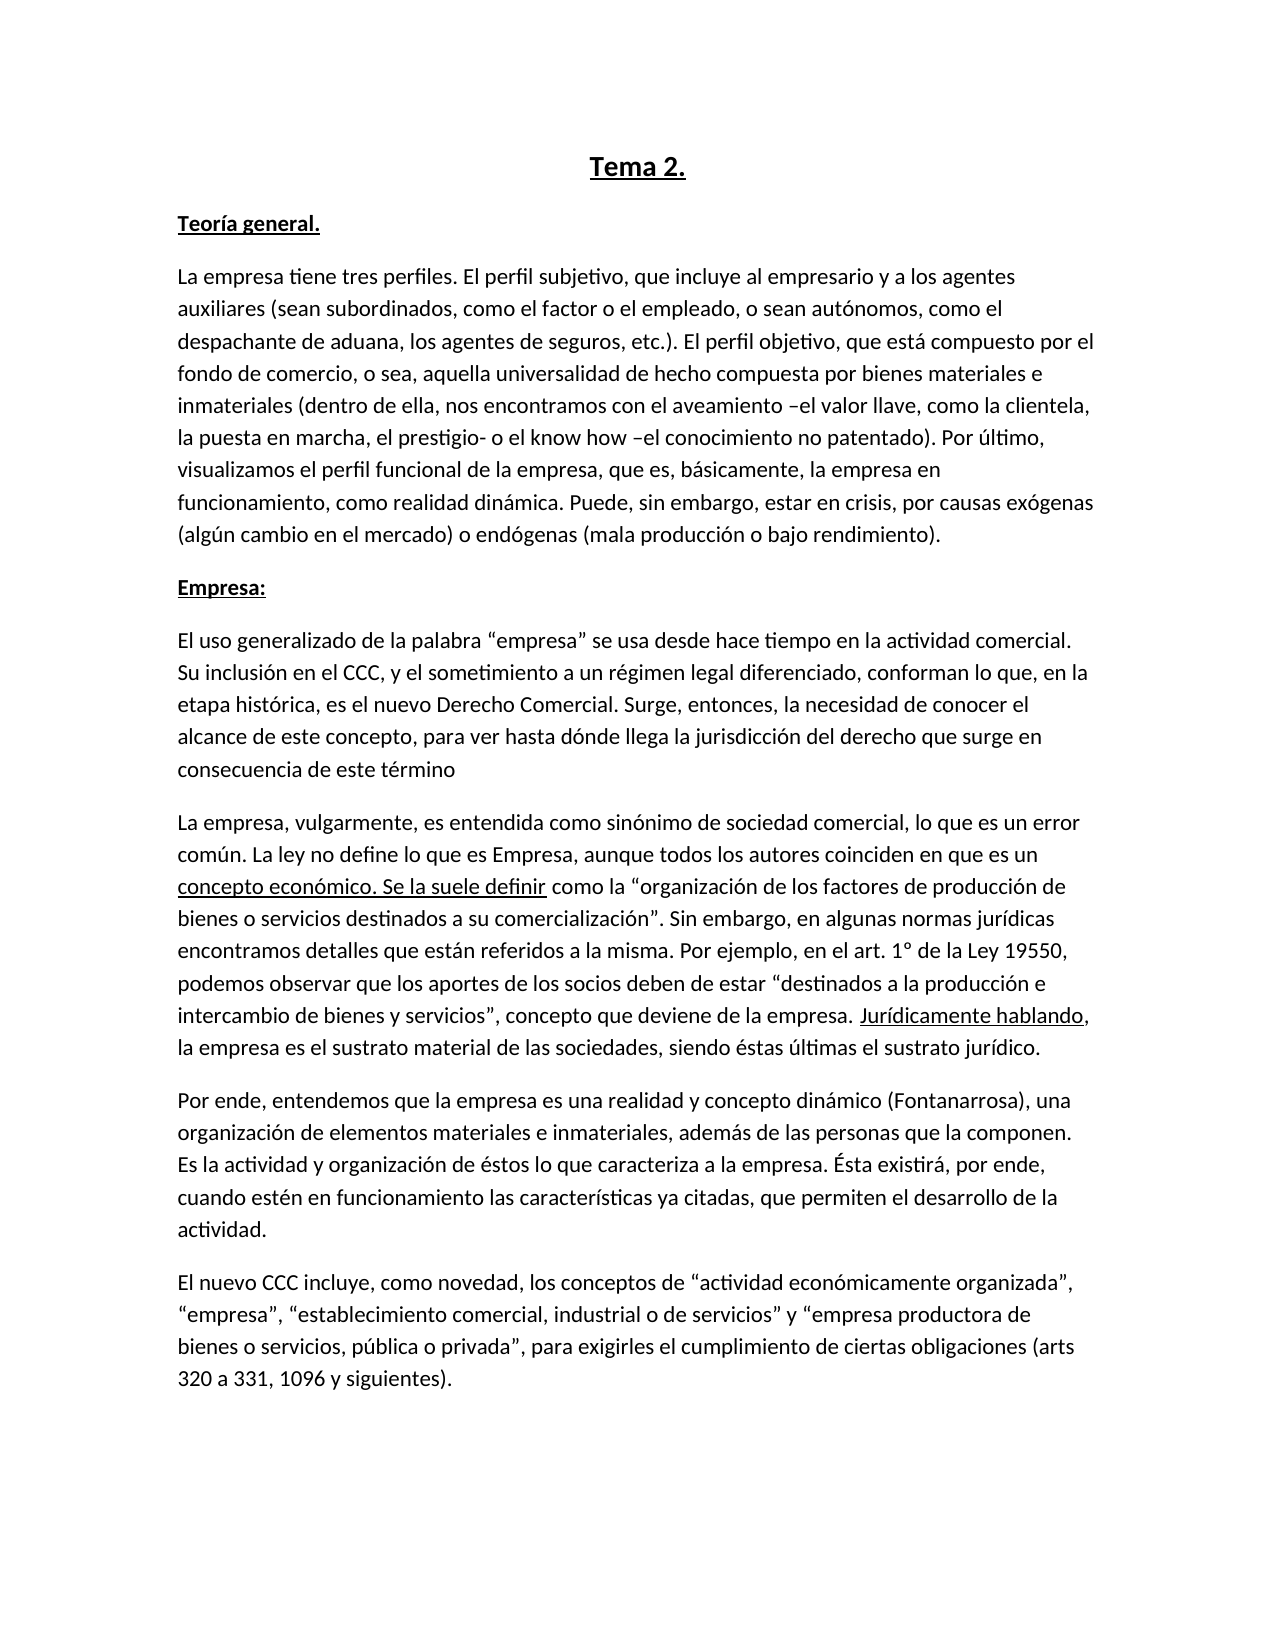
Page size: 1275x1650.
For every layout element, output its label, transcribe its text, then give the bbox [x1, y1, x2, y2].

text Teoría general. [177, 209, 1098, 237]
text El nuevo CCC incluye, como novedad, los conceptos de “actividad económicamente organizada”, “empresa”, “establecimiento comercial, industrial o de servicios” y “empresa productora de bienes o servicios, pública o privada”, para exigirles el cumplimiento de ciertas obligaciones (arts 320 a 331, 1096 y siguientes). [177, 1268, 1098, 1392]
text Tema 2. [177, 148, 1098, 183]
text Por ende, entendemos que la empresa es una realidad y concepto dinámico (Fontanarrosa), una organización de elementos materiales e inmateriales, además de las personas que la componen. Es la actividad y organización de éstos lo que caracteriza a la empresa. Ésta existirá, por ende, cuando estén en funcionamiento las características ya citadas, que permiten el desarrollo de la actividad. [177, 1086, 1098, 1243]
text La empresa tiene tres perfiles. El perfil subjetivo, que incluye al empresario y a los agentes auxiliares (sean subordinados, como el factor o el empleado, o sean autónomos, como el despachante de aduana, los agentes de seguros, etc.). El perfil objetivo, que está compuesto por el fondo de comercio, o sea, aquella universalidad de hecho compuesta por bienes materiales e inmateriales (dentro de ella, nos encontramos con el aveamiento –el valor llave, como la clientela, la puesta en marcha, el prestigio- o el know how –el conocimiento no patentado). Por último, visualizamos el perfil funcional de la empresa, que es, básicamente, la empresa en funcionamiento, como realidad dinámica. Puede, sin embargo, estar en crisis, por causas exógenas (algún cambio en el mercado) o endógenas (mala producción o bajo rendimiento). [177, 262, 1098, 548]
text El uso generalizado de la palabra “empresa” se usa desde hace tiempo en la actividad comercial. Su inclusión en el CCC, y el sometimiento a un régimen legal diferenciado, conforman lo que, en la etapa histórica, es el nuevo Derecho Comercial. Surge, entonces, la necesidad de conocer el alcance de este concepto, para ver hasta dónde llega la jurisdicción del derecho que surge en consecuencia de este término [177, 626, 1098, 783]
text La empresa, vulgarmente, es entendida como sinónimo de sociedad comercial, lo que es un error común. La ley no define lo que es Empresa, aunque todos los autores coinciden en que es un concepto económico. Se la suele definir como la “organización de los factores de producción de bienes o servicios destinados a su comercialización”. Sin embargo, en algunas normas jurídicas encontramos detalles que están referidos a la misma. Por ejemplo, en el art. 1º de la Ley 19550, podemos observar que los aportes de los socios deben de estar “destinados a la producción e intercambio de bienes y servicios”, concepto que deviene de la empresa. Jurídicamente hablando, la empresa es el sustrato material de las sociedades, siendo éstas últimas el sustrato jurídico. [177, 808, 1098, 1061]
text Empresa: [177, 573, 1098, 601]
